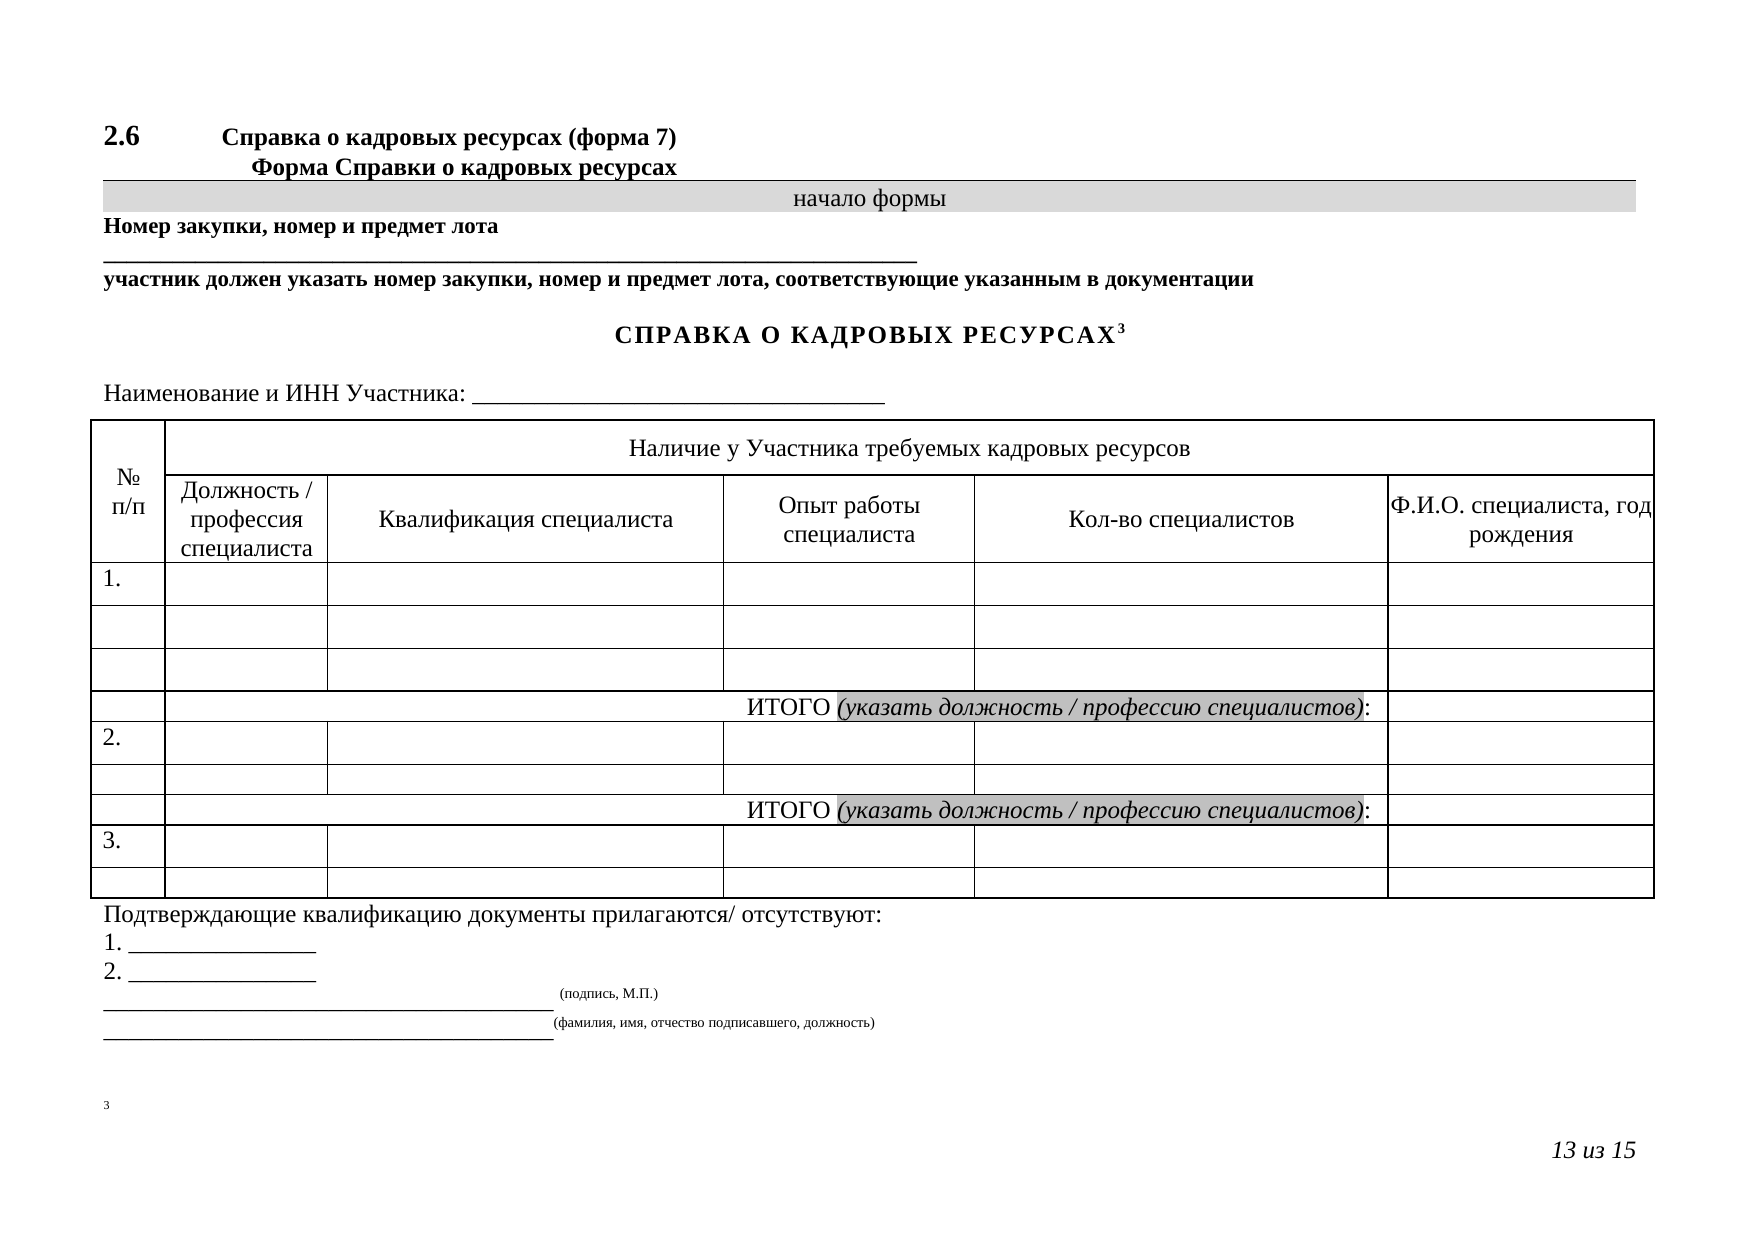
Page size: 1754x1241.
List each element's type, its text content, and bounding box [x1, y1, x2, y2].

table_cell [1389, 692, 1653, 721]
text Номер закупки, номер и предмет лота [103, 212, 1636, 239]
subtitle Справка о кадровых ресурсах (форма 7) [103, 118, 1636, 152]
table_cell [92, 722, 164, 763]
table_cell [724, 826, 974, 867]
text Наименование и ИНН Участника: _________________________________ [103, 378, 1636, 406]
table_cell [92, 868, 164, 897]
table_cell [92, 692, 164, 721]
table_cell [92, 649, 164, 690]
table_cell Должность / профессия специалиста [166, 476, 327, 562]
table_cell [724, 606, 974, 647]
table_cell [166, 606, 327, 647]
table_cell [328, 826, 723, 867]
text Справка о кадровых ресурсах [103, 320, 1636, 349]
table_cell [1389, 795, 1653, 824]
table_cell [975, 722, 1387, 763]
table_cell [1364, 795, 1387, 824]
text 2. _______________ [103, 956, 1636, 985]
table_cell [1389, 868, 1653, 897]
table_cell [1389, 765, 1653, 794]
table_cell [166, 868, 327, 897]
table_cell [1389, 649, 1653, 690]
table_cell [92, 563, 164, 605]
table_header Наличие у Участника требуемых кадровых ресурсов [166, 421, 1653, 474]
table_cell [975, 649, 1387, 690]
table_cell [328, 868, 723, 897]
table_cell [92, 826, 164, 867]
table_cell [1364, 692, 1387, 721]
table_cell [724, 563, 974, 605]
table_cell [1389, 606, 1653, 647]
text Подтверждающие квалификацию документы прилагаются/ отсутствуют: [103, 899, 1636, 927]
table_cell [975, 765, 1387, 794]
table_cell Ф.И.О. специалиста, год рождения [1389, 476, 1653, 562]
table_cell [92, 606, 164, 647]
text _______________________________________________________________________ [103, 239, 1636, 265]
table_cell [328, 606, 723, 647]
table_cell [166, 649, 327, 690]
table_cell [166, 826, 327, 867]
list Форма Справки о кадровых ресурсах [251, 152, 1636, 180]
table_cell ИТОГО (указать должность / профессию специалистов): [166, 795, 837, 824]
table_cell Квалификация специалиста [328, 476, 723, 562]
table_cell [724, 868, 974, 897]
table_cell Опыт работы специалиста [724, 476, 974, 562]
table_cell ИТОГО (указать должность / профессию специалистов): [166, 692, 837, 721]
text начало формы [103, 181, 1636, 212]
table_cell [724, 722, 974, 763]
table_cell [724, 649, 974, 690]
table_cell [1389, 563, 1653, 605]
table_cell [166, 765, 327, 794]
text 1. _______________ [103, 927, 1636, 956]
table_cell [724, 765, 974, 794]
table_cell [166, 722, 327, 763]
table_cell [975, 563, 1387, 605]
table_cell [92, 795, 164, 824]
table_cell [975, 826, 1387, 867]
table_cell [328, 563, 723, 605]
text участник должен указать номер закупки, номер и предмет лота, соответствующие указанным в документации [103, 265, 1636, 291]
text ____________________________________ (подпись, М.П.) [103, 985, 1636, 1014]
table_cell [328, 722, 723, 763]
table_cell [1389, 722, 1653, 763]
table_header № п/п [92, 421, 164, 562]
table_cell [975, 868, 1387, 897]
table_cell [328, 765, 723, 794]
table_cell [328, 649, 723, 690]
text ____________________________________(фамилия, имя, отчество подписавшего, должность) [103, 1014, 1636, 1042]
table_cell [975, 606, 1387, 647]
table_cell [92, 765, 164, 794]
table_cell [166, 563, 327, 605]
table_cell Кол-во специалистов [975, 476, 1387, 562]
table_cell [1389, 826, 1653, 867]
